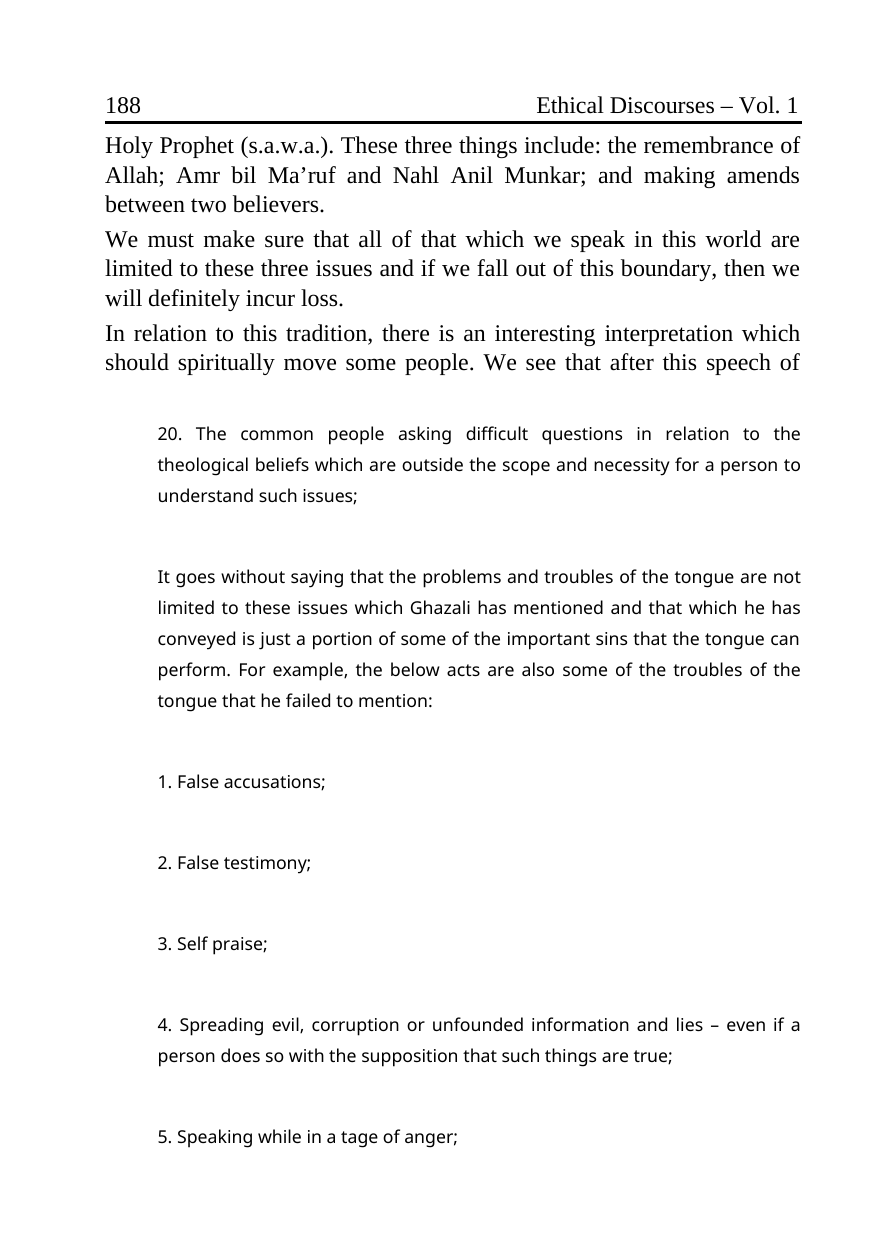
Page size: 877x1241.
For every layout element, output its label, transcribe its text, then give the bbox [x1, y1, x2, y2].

text In relation to this tradition, there is an interesting interpretation which should spiritually move some people. We see that after this speech of the Holy Prophet (s.a.w.a.), Ma’az bin Jabal said, “O’ Messenger of Allah! Is speaking also something that a person will have to be accountable for!?” The Holy Prophet (s.a.w.a.) replied, to him, [105, 318, 802, 376]
text We must make sure that all of that which we speak in this world are limited to these three issues and if we fall out of this boundary, then we will definitely incur loss. [105, 224, 802, 312]
text The Holy Prophet (s.a.w.a.) then continued his speech and said that, “Everything that a person says is against him, except for three types of speech” and this limit or threshold is a true and factual threshold and there is no room to say that this is a symbolic gesture on behalf of the Holy Prophet (s.a.w.a.). These three things include: the remembrance of Allah; Amr bil Ma’ruf and Nahl Anil Munkar; and making amends between two believers. [105, 131, 802, 218]
